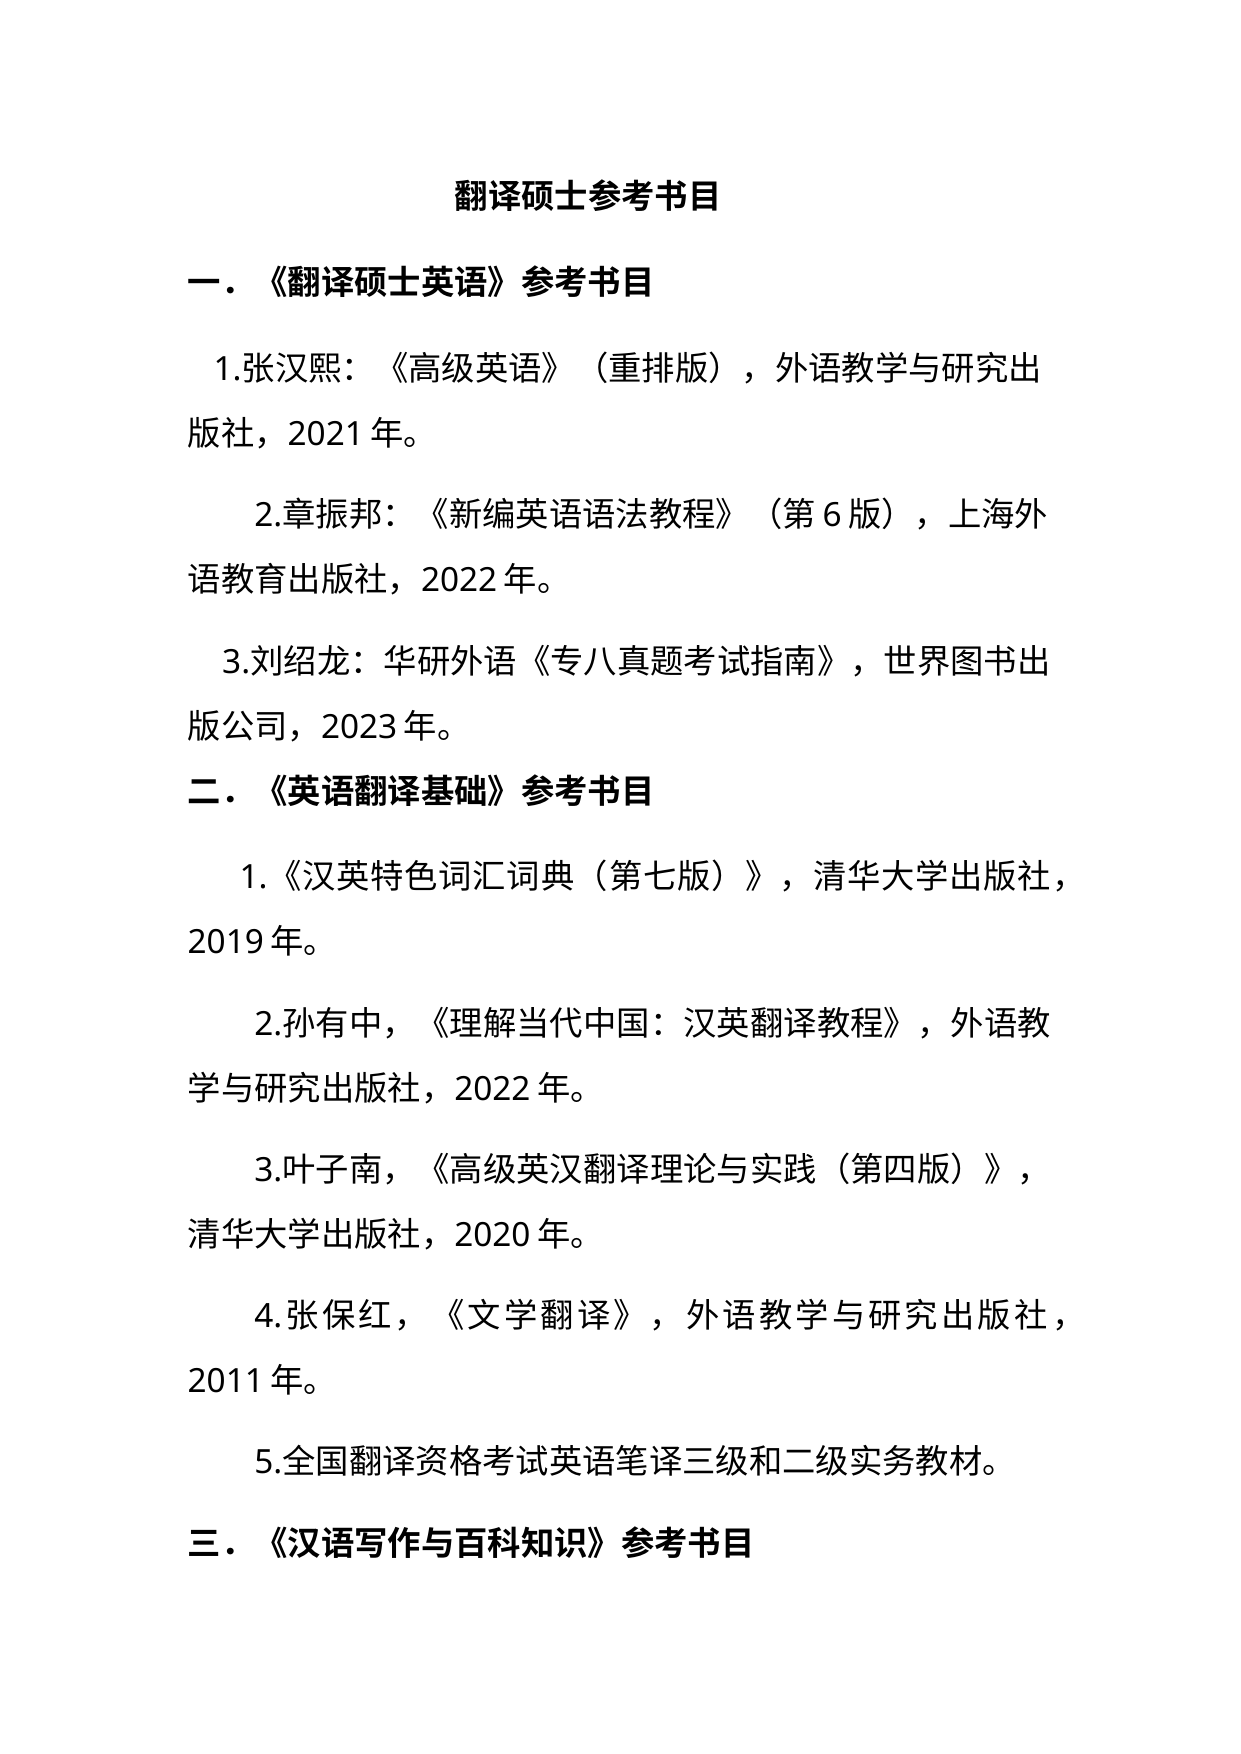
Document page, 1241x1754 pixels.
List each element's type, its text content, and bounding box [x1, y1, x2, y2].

text 三．《汉语写作与百科知识》参考书目 [187, 1508, 1053, 1573]
text 1.张汉熙：《高级英语》（重排版），外语教学与研究出版社，2021年。 [187, 334, 1053, 464]
text 2.孙有中，《理解当代中国：汉英翻译教程》，外语教学与研究出版社，2022年。 [187, 988, 1053, 1118]
text 5.全国翻译资格考试英语笔译三级和二级实务教材。 [187, 1427, 1053, 1492]
text 3.叶子南，《高级英汉翻译理论与实践（第四版）》，清华大学出版社，2020年。 [187, 1134, 1053, 1264]
text 3.刘绍龙：华研外语《专八真题考试指南》，世界图书出版公司，2023年。 [187, 626, 1053, 756]
text 2.章振邦：《新编英语语法教程》（第6版），上海外语教育出版社，2022年。 [187, 480, 1053, 610]
text 一．《翻译硕士英语》参考书目 [187, 248, 1053, 313]
text 翻译硕士参考书目 [187, 162, 1053, 227]
text 二．《英语翻译基础》参考书目 [187, 756, 1053, 821]
text 1.《汉英特色词汇词典（第七版）》，清华大学出版社，2019年。 [187, 842, 1053, 972]
text 4.张保红，《文学翻译》，外语教学与研究出版社，2011年。 [187, 1281, 1053, 1411]
